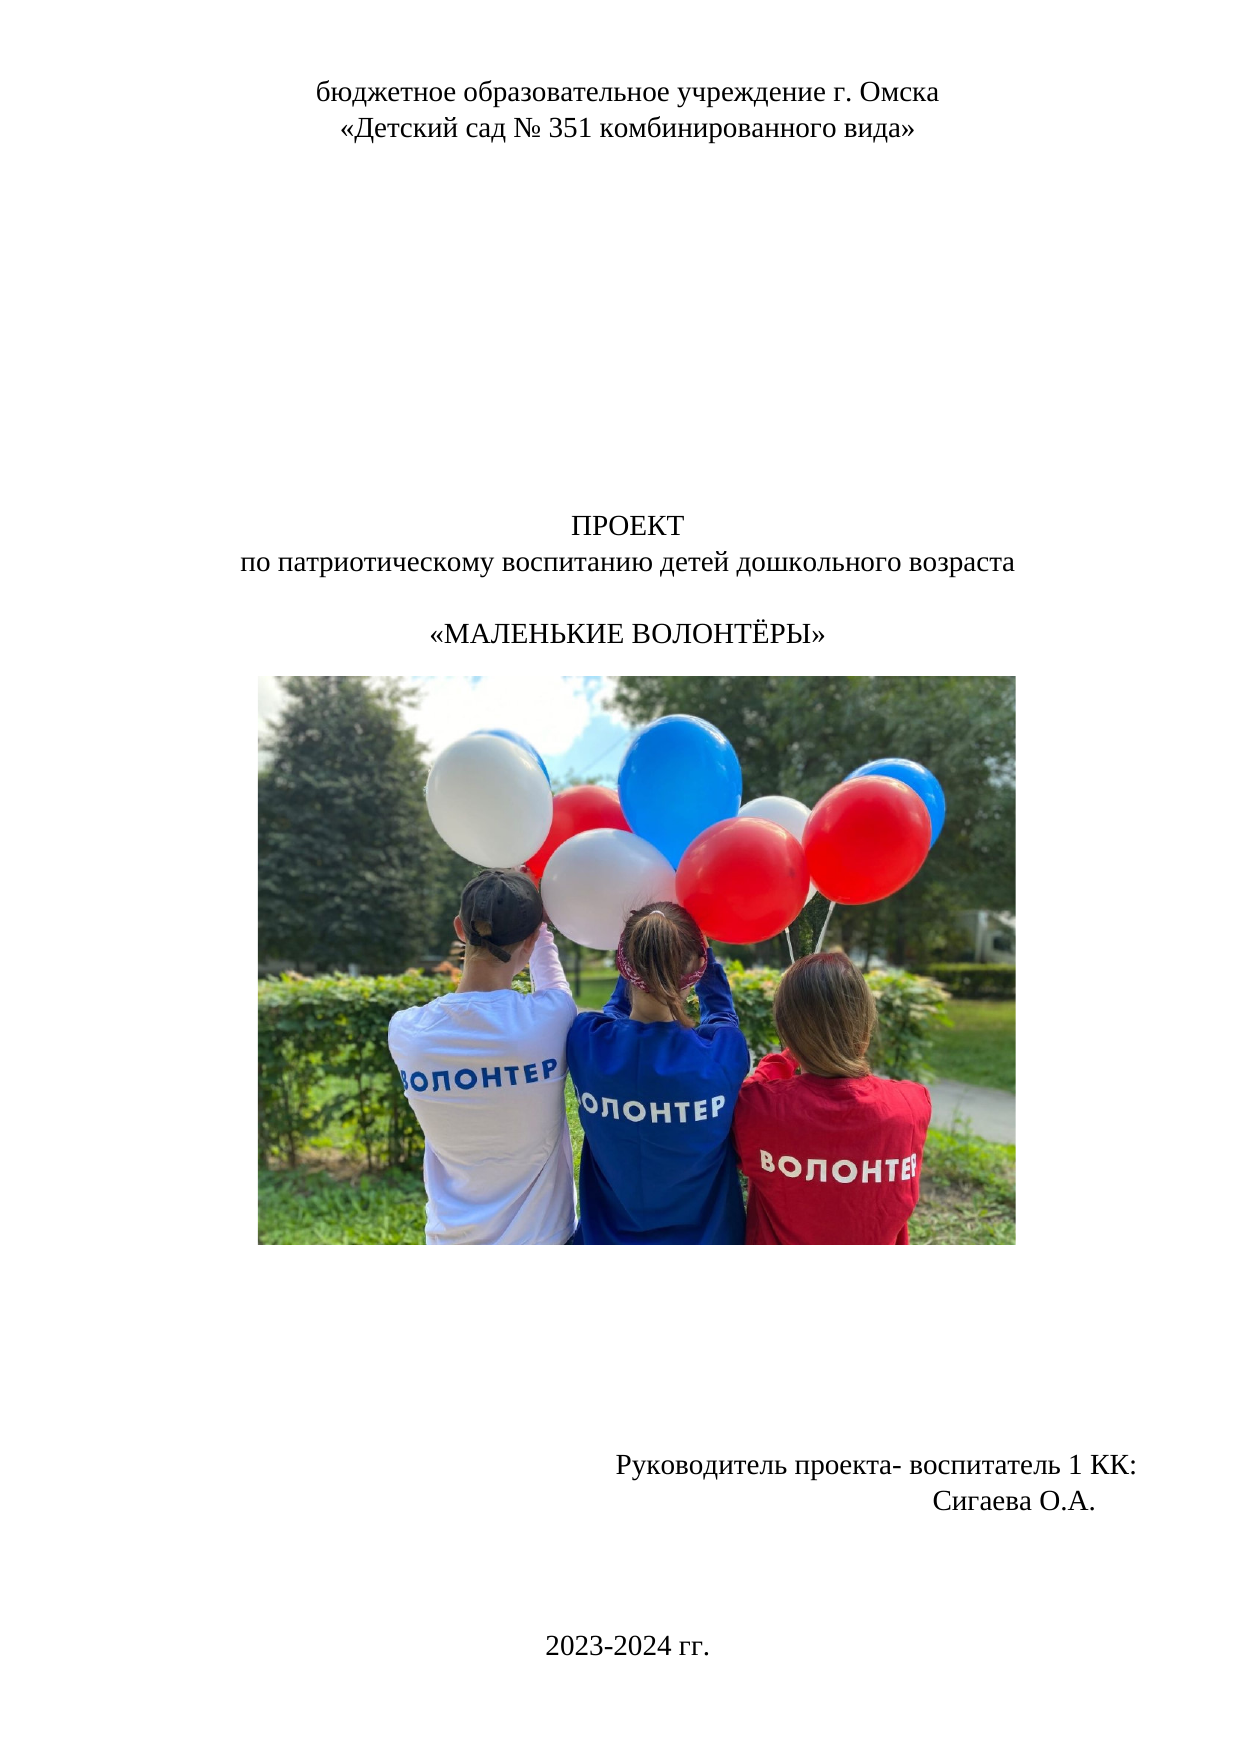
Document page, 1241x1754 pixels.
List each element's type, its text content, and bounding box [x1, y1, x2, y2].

text ПРОЕКТ [118, 508, 1137, 541]
text «Детский сад № 351 комбинированного вида» [118, 110, 1137, 143]
text «МАЛЕНЬКИЕ ВОЛОНТЁРЫ» [118, 616, 1137, 649]
text Сигаева О.А. [118, 1483, 1137, 1517]
text 2023-2024 гг. [118, 1628, 1137, 1662]
text Руководитель проекта- воспитатель 1 КК: [118, 1447, 1137, 1481]
text по патриотическому воспитанию детей дошкольного возраста [118, 544, 1137, 577]
picture [257, 676, 1016, 1245]
text бюджетное образовательное учреждение г. Омска [118, 74, 1137, 107]
